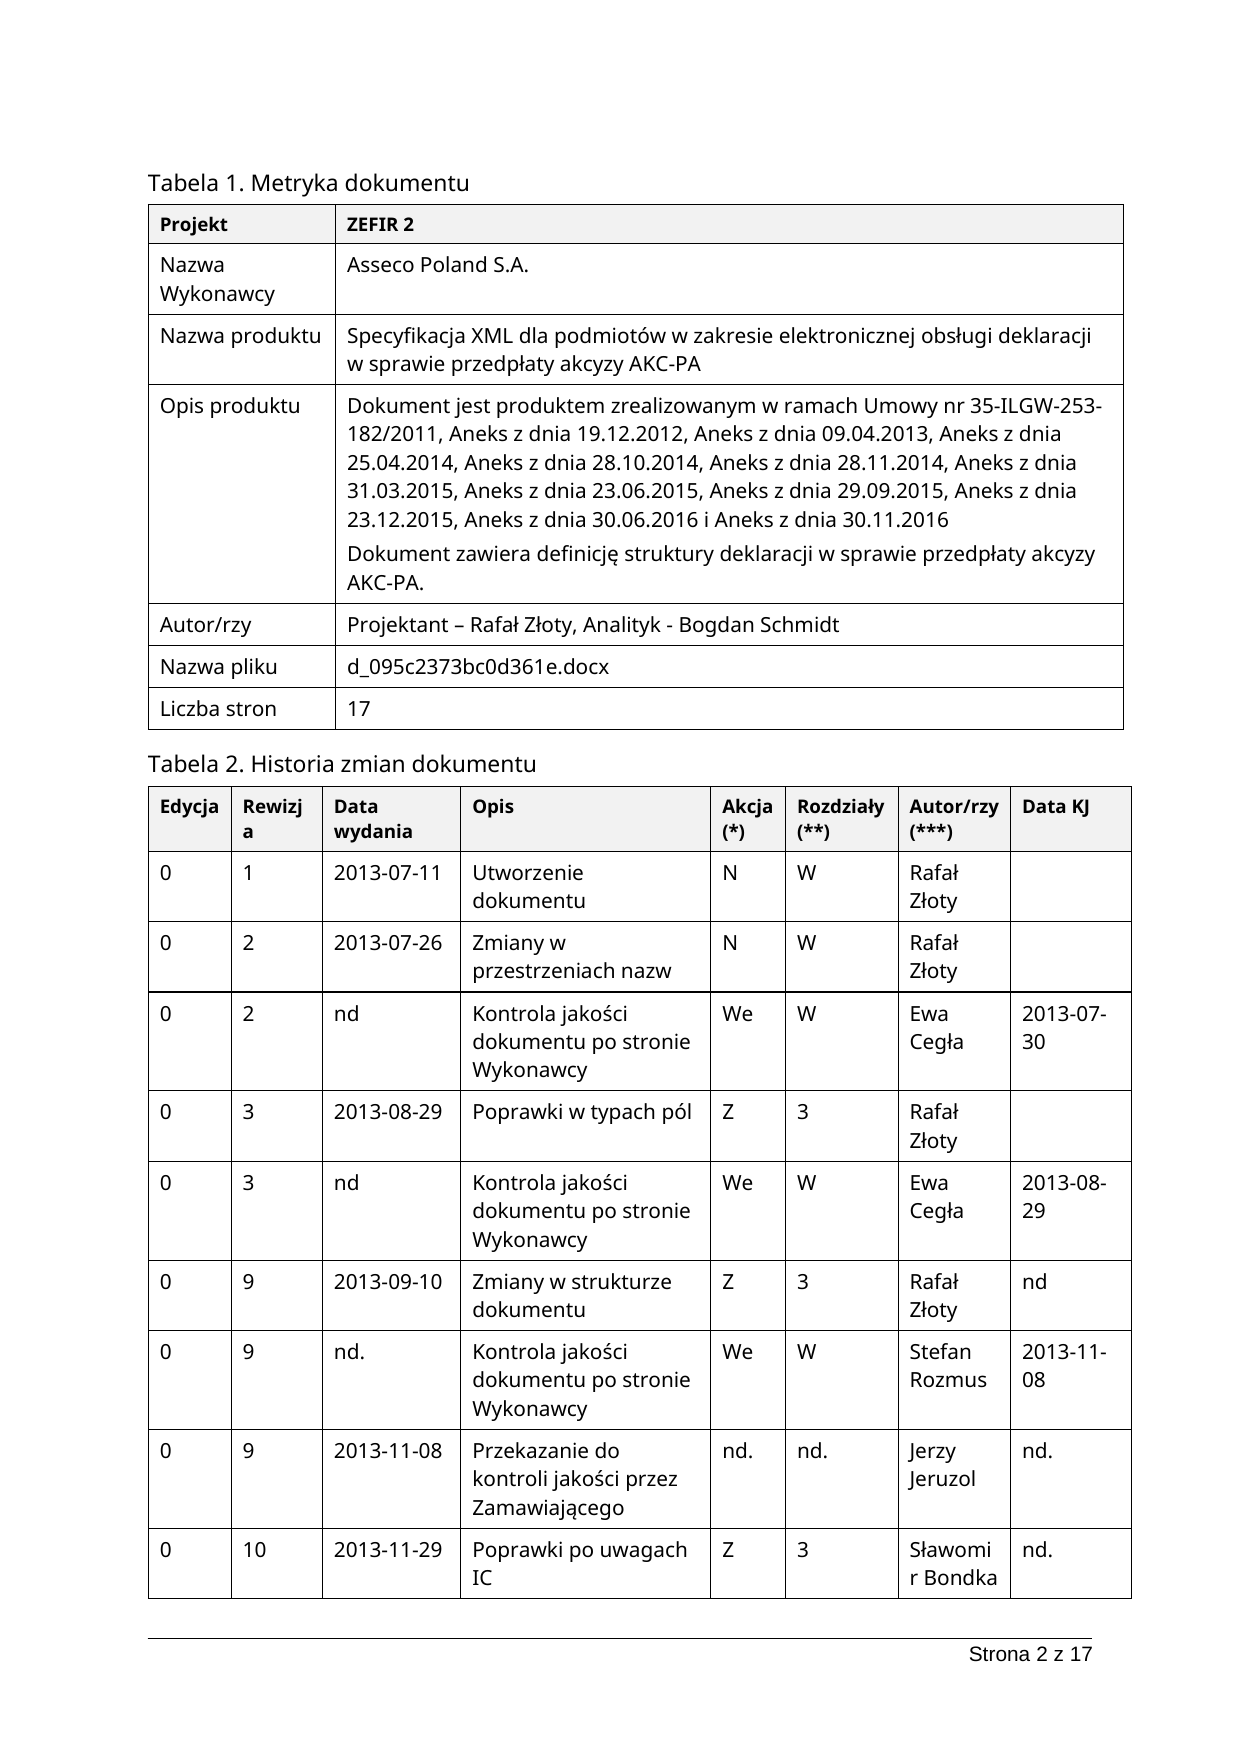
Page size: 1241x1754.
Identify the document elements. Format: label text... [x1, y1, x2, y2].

table_cell Poprawki po uwagach IC [461, 1529, 710, 1598]
table_cell Dokument jest produktem zrealizowanym w ramach Umowy nr 35-ILGW-253-182/2011, Aneks z dnia 19.12.2012, Aneks z dnia 09.04.2013, Aneks z dnia 25.04.2014, Aneks z dnia 28.10.2014, Aneks z dnia 28.11.2014, Aneks z dnia 31.03.2015, Aneks z dnia 23.06.2015, Aneks z dnia 29.09.2015, Aneks z dnia 23.12.2015, Aneks z dnia 30.06.2016 i Aneks z dnia 30.11.2016 Dokument zawiera definicję struktury deklaracji w sprawie przedpłaty akcyzy AKC-PA. [336, 385, 1123, 603]
table_header Opis [461, 787, 710, 851]
table_cell Rafał Złoty [899, 922, 1010, 991]
table_cell [1011, 852, 1131, 921]
table_cell Przekazanie do kontroli jakości przez Zamawiającego [461, 1430, 710, 1528]
table_cell ZF2-PWT-KXML-AKCPA_v1.9 [336, 646, 1123, 687]
table_cell 1 [232, 852, 322, 921]
table_cell Jerzy Jeruzol [899, 1430, 1010, 1528]
table_cell 0 [149, 1430, 231, 1528]
table_cell 9 [232, 1430, 322, 1528]
table_cell N [711, 852, 785, 921]
table_cell 2 [232, 922, 322, 991]
table_cell W [786, 993, 898, 1090]
table_header Data KJ [1011, 787, 1131, 851]
table_cell 10 [232, 1529, 322, 1598]
table_cell nd [323, 1162, 460, 1259]
table_cell Nazwa Wykonawcy [149, 244, 335, 313]
table_header Data wydania [323, 787, 460, 851]
table_cell 0 [149, 1091, 231, 1161]
table_cell Z [711, 1529, 785, 1598]
table_header Autor/rzy (***) [899, 787, 1010, 851]
table_cell 0 [149, 1331, 231, 1429]
table_cell 9 [232, 1261, 322, 1330]
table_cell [461, 1331, 710, 1429]
table_cell nd. [786, 1430, 898, 1528]
table_cell 3 [786, 1529, 898, 1598]
table_cell Opis produktu [149, 385, 335, 603]
table_cell Liczba stron [149, 688, 335, 729]
table_cell 0 [149, 993, 231, 1090]
table_cell Kontrola jakości dokumentu po stronie Wykonawcy [461, 993, 710, 1090]
table_header Rozdziały (**) [786, 787, 898, 851]
table_cell 9 [232, 1331, 322, 1429]
table_cell 2013-11-08 [323, 1430, 460, 1528]
table_cell W [786, 1331, 898, 1429]
table_cell W [786, 922, 898, 991]
table_cell nd. [711, 1430, 785, 1528]
table_cell 3 [786, 1261, 898, 1330]
table_cell 0 [149, 1529, 231, 1598]
table_header Projekt [149, 205, 335, 243]
table_cell Nazwa produktu [149, 315, 335, 384]
table_cell Poprawki w typach pól [461, 1091, 710, 1161]
table_cell 3 [232, 1091, 322, 1161]
table_cell Projektant – Rafał Złoty, Analityk - Bogdan Schmidt [336, 604, 1123, 645]
table_cell Sławomir Bondka [899, 1529, 1010, 1598]
table_cell Zmiany w strukturze dokumentu [461, 1261, 710, 1330]
table_cell 2013-11-08 [1011, 1331, 1131, 1429]
table_cell We [711, 1162, 785, 1259]
table_cell Nazwa pliku [149, 646, 335, 687]
table_cell nd [323, 993, 460, 1090]
table_cell Rafał Złoty [899, 1261, 1010, 1330]
table_header Rewizja [232, 787, 322, 851]
table_cell nd. [323, 1331, 460, 1429]
table_cell 3 [786, 1091, 898, 1161]
table_cell Kontrola jakości dokumentu po stronie Wykonawcy [461, 1162, 710, 1259]
table_cell Z [711, 1091, 785, 1161]
table_cell 2013-08-29 [323, 1091, 460, 1161]
table_cell 2013-11-29 [323, 1529, 460, 1598]
table_cell nd [1011, 1261, 1131, 1330]
table_cell nd. [1011, 1529, 1131, 1598]
table_cell We [711, 1331, 785, 1429]
table_cell 15 [336, 688, 1123, 729]
table_cell 2013-07-30 [1011, 993, 1131, 1090]
table_cell 3 [232, 1162, 322, 1259]
table_cell Specyfikacja XML dla podmiotów w zakresie elektronicznej obsługi deklaracji w sprawie przedpłaty akcyzy AKC-PA [336, 315, 1123, 384]
table_cell 2013-07-26 [323, 922, 460, 991]
table_cell [1011, 1091, 1131, 1161]
table_cell 2 [232, 993, 322, 1090]
table_cell Stefan Rozmus [899, 1331, 1010, 1429]
table_cell 2013-09-10 [323, 1261, 460, 1330]
table_cell Rafał Złoty [899, 852, 1010, 921]
table_cell 0 [149, 1261, 231, 1330]
table_cell We [711, 993, 785, 1090]
table_header Akcja (*) [711, 787, 785, 851]
table_cell W [786, 852, 898, 921]
table_header ZEFIR 2 [336, 205, 1123, 243]
table_cell N [711, 922, 785, 991]
table_cell Utworzenie dokumentu [461, 852, 710, 921]
table_cell Autor/rzy [149, 604, 335, 645]
table_cell 0 [149, 852, 231, 921]
table_cell nd. [1011, 1430, 1131, 1528]
table_cell W [786, 1162, 898, 1259]
table_cell Zmiany w przestrzeniach nazw [461, 922, 710, 991]
table_cell Ewa Cegła [899, 1162, 1010, 1259]
table_cell 2013-08-29 [1011, 1162, 1131, 1259]
table_cell Ewa Cegła [899, 993, 1010, 1090]
table_cell 0 [149, 1162, 231, 1259]
table_cell Rafał Złoty [899, 1091, 1010, 1161]
table_header Edycja [149, 787, 231, 851]
table_cell 0 [149, 922, 231, 991]
table_cell 2013-07-11 [323, 852, 460, 921]
table_cell Asseco Poland S.A. [336, 244, 1123, 313]
table_cell Z [711, 1261, 785, 1330]
table_cell [1011, 922, 1131, 991]
